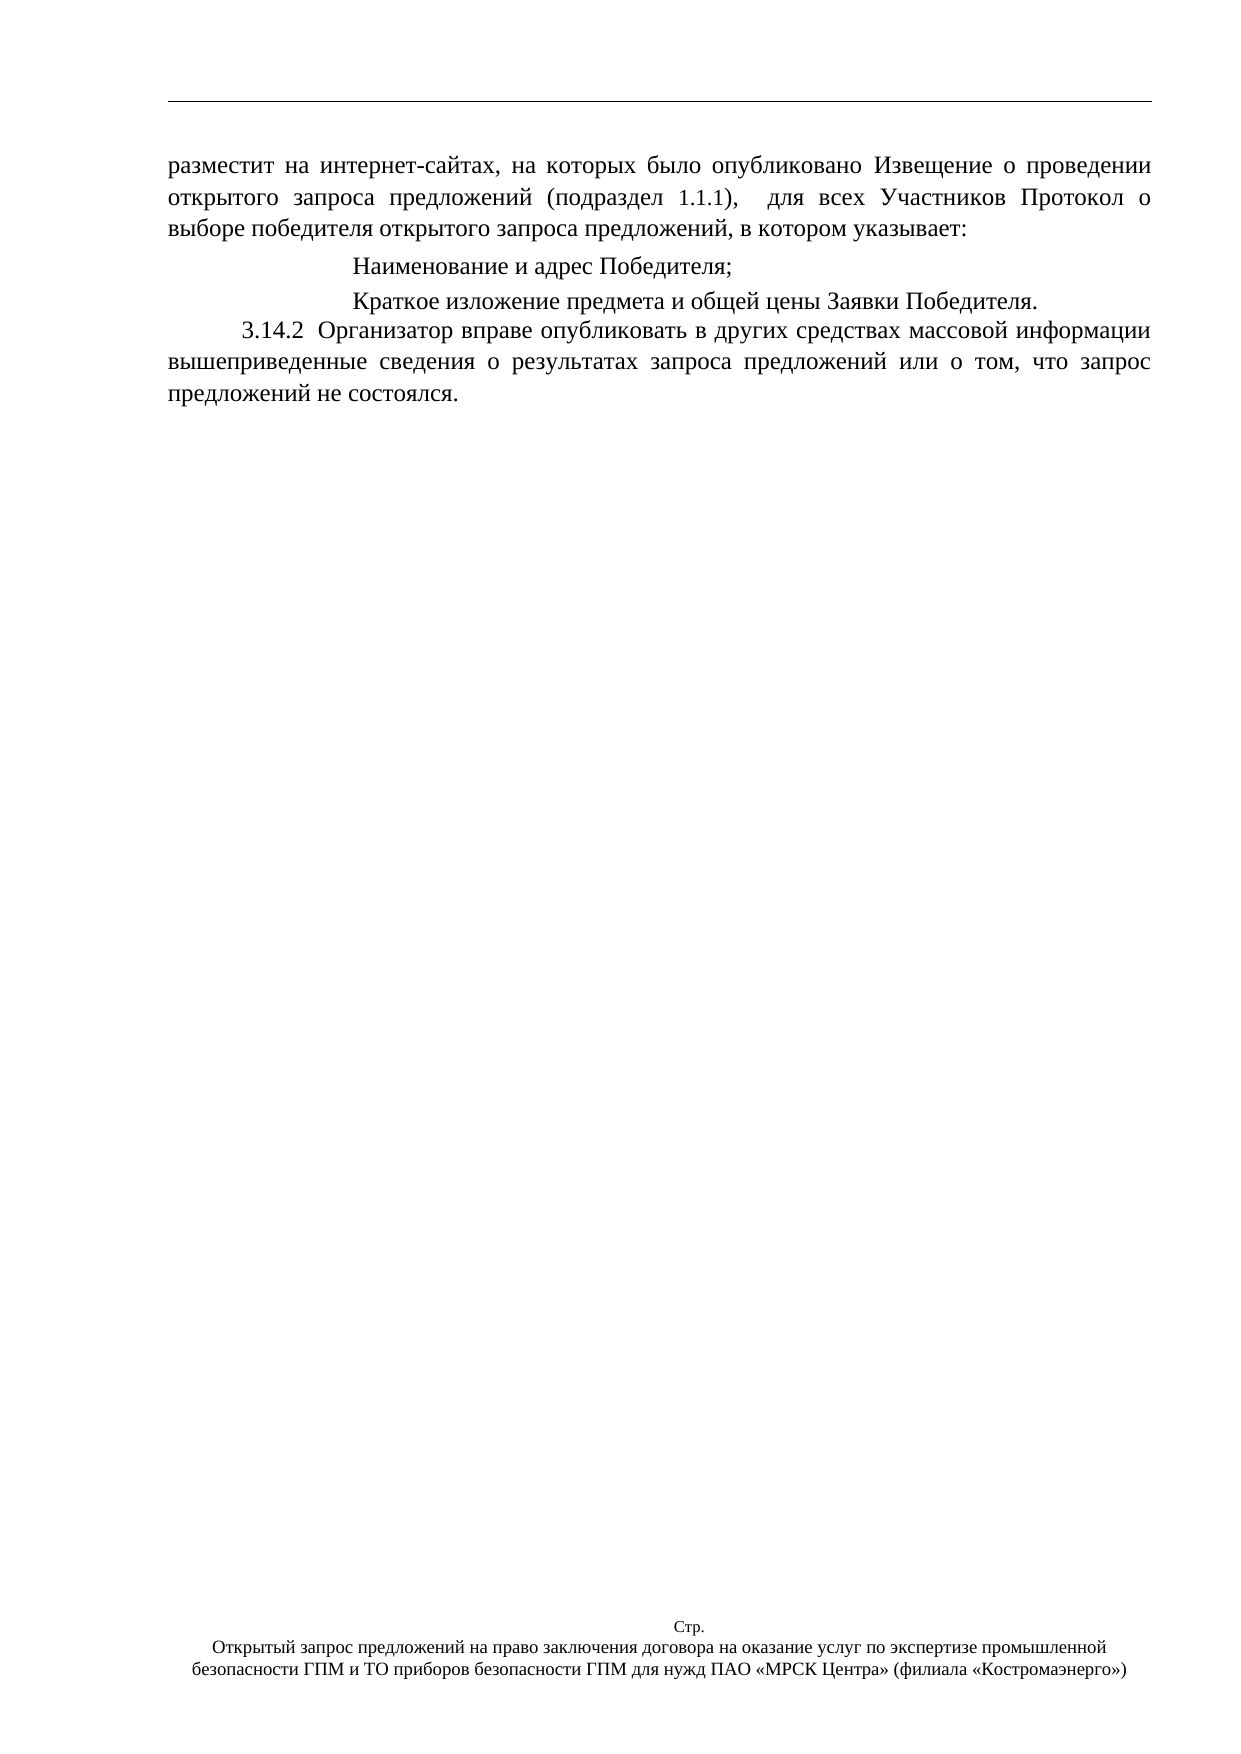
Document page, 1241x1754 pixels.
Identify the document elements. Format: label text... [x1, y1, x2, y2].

list Наименование и адрес Победителя; [352, 251, 1166, 280]
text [168, 150, 1152, 242]
list Краткое изложение предмета и общей цены Заявки Победителя. [352, 286, 1166, 315]
text 3.14.2 Организатор вправе опубликовать в других средствах массовой информации вышеприведенные сведения о результатах запроса предложений или о том, что запрос предложений не состоялся. [168, 315, 1152, 407]
